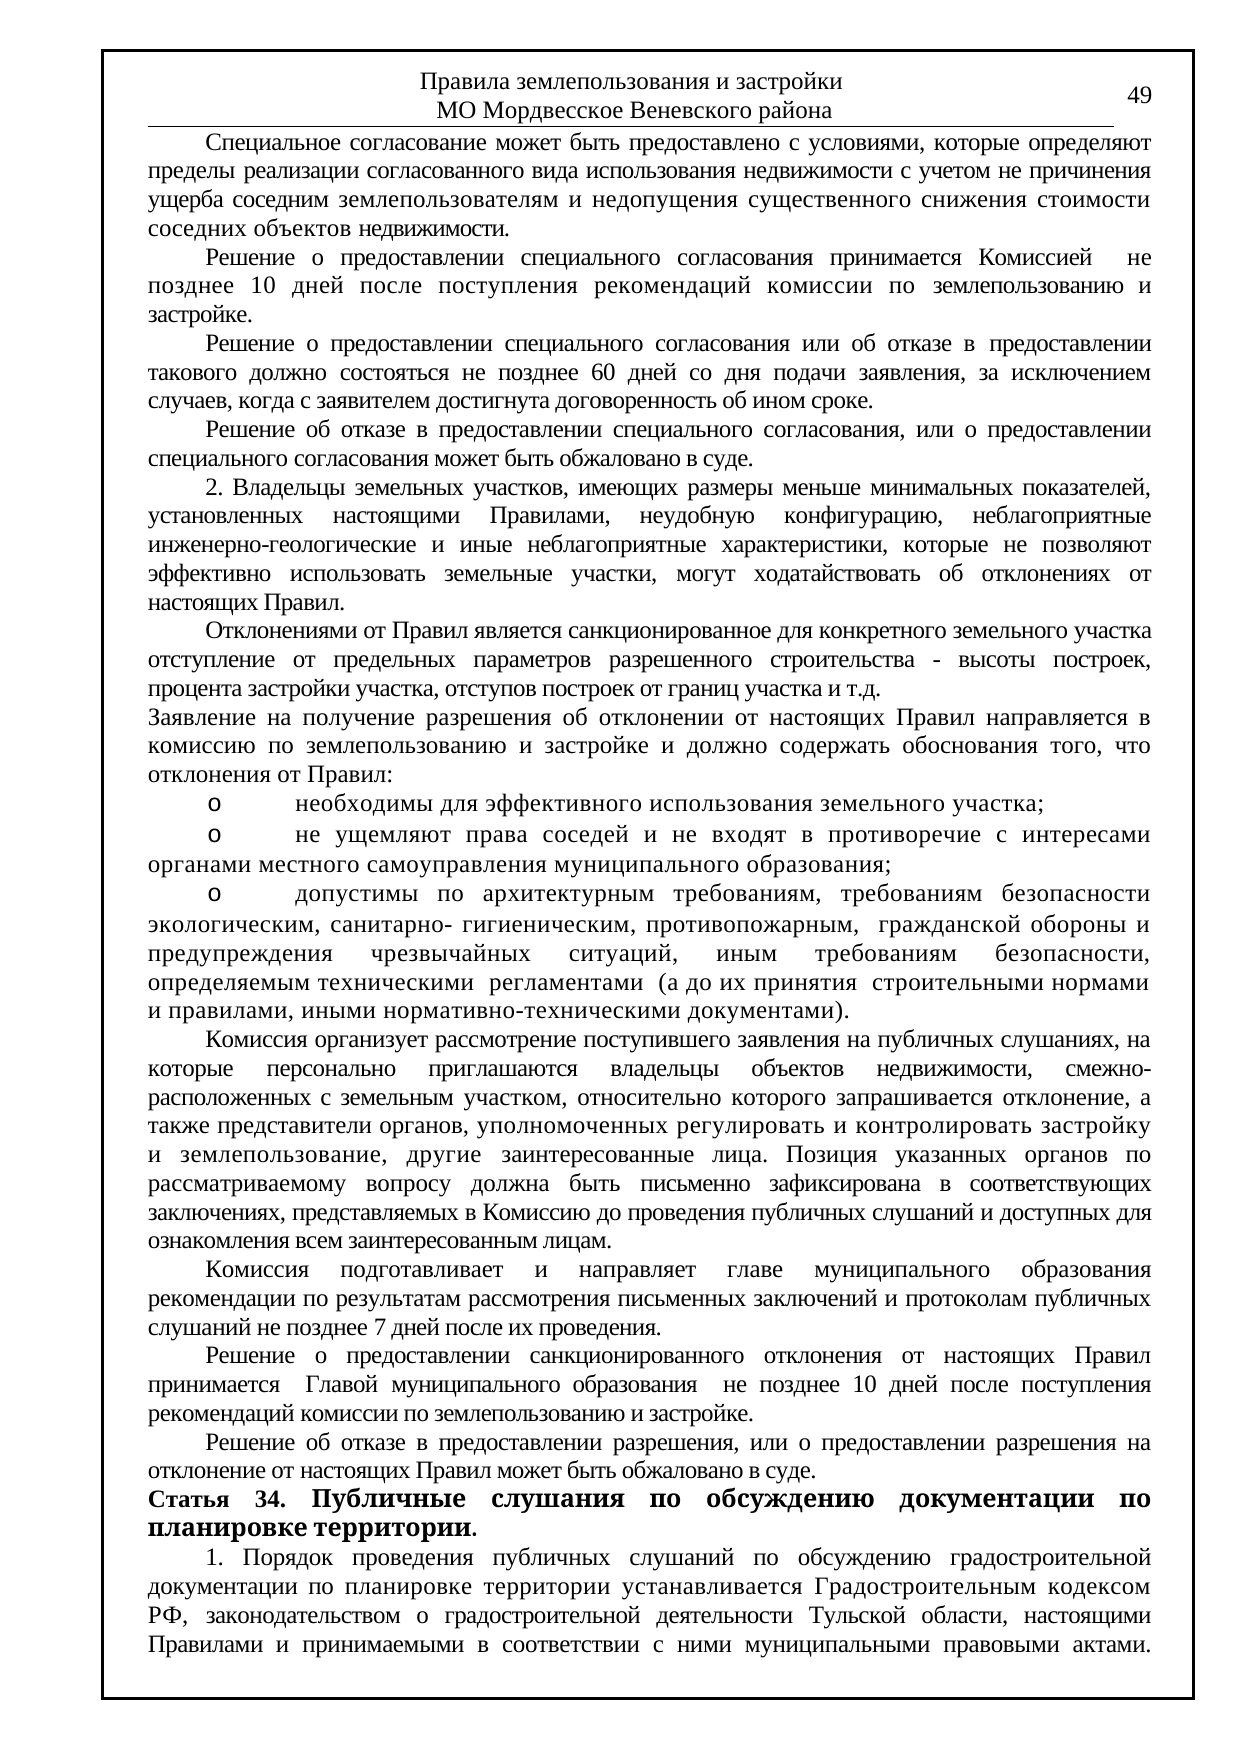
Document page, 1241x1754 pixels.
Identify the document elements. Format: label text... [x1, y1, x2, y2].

text не ущемляют права соседей и не входят в противоречие с интересами органами местного самоуправления муниципального образования; [148, 819, 1152, 878]
text 2. Владельцы земельных участков, имеющих размеры меньше минимальных показателей, установленных настоящими Правилами, неудобную конфигурацию, неблагоприятные инженерно-геологические и иные неблагоприятные характеристики, которые не позволяют эффективно использовать земельные участки, могут ходатайствовать об отклонениях от настоящих Правил. [148, 472, 1152, 615]
text необходимы для эффективного использования земельного участка; [148, 788, 1152, 819]
text Решение о предоставлении специального согласования или об отказе в предоставлении такового должно состояться не позднее 60 дней со дня подачи заявления, за исключением случаев, когда с заявителем достигнута договоренность об ином сроке. [148, 328, 1152, 414]
text Решение о предоставлении специального согласования принимается Комиссией не позднее 10 дней после поступления рекомендаций комиссии по землепользованию и застройке. [148, 242, 1152, 328]
text Решение о предоставлении санкционированного отклонения от настоящих Правил принимается Главой муниципального образования не позднее 10 дней после поступления рекомендаций комиссии по землепользованию и застройке. [148, 1340, 1152, 1427]
text допустимы по архитектурным требованиям, требованиям безопасности экологическим, санитарно- гигиеническим, противопожарным, гражданской обороны и предупреждения чрезвычайных ситуаций, иным требованиям безопасности, определяемым техническими регламентами (а до их принятия строительными нормами и правилами, иными нормативно-техническими документами). [148, 878, 1152, 1024]
text Заявление на получение разрешения об отклонении от настоящих Правил направляется в комиссию по землепользованию и застройке и должно содержать обоснования того, что отклонения от Правил: [148, 702, 1152, 788]
text Решение об отказе в предоставлении разрешения, или о предоставлении разрешения на отклонение от настоящих Правил может быть обжаловано в суде. [148, 1427, 1152, 1484]
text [148, 1542, 1152, 1657]
text Решение об отказе в предоставлении специального согласования, или о предоставлении специального согласования может быть обжаловано в суде. [148, 414, 1152, 472]
text Комиссия организует рассмотрение поступившего заявления на публичных слушаниях, на которые персонально приглашаются владельцы объектов недвижимости, смежно-расположенных с земельным участком, относительно которого запрашивается отклонение, а также представители органов, уполномоченных регулировать и контролировать застройку и землепользование, другие заинтересованные лица. Позиция указанных органов по рассматриваемому вопросу должна быть письменно зафиксирована в соответствующих заключениях, представляемых в Комиссию до проведения публичных слушаний и доступных для ознакомления всем заинтересованным лицам. [148, 1024, 1152, 1254]
text Отклонениями от Правил является санкционированное для конкретного земельного участка отступление от предельных параметров разрешенного строительства - высоты построек, процента застройки участка, отступов построек от границ участка и т.д. [148, 615, 1152, 702]
text Специальное согласование может быть предоставлено с условиями, которые определяют пределы реализации согласованного вида использования недвижимости с учетом не причинения ущерба соседним землепользователям и недопущения существенного снижения стоимости соседних объектов недвижимости. [148, 127, 1152, 242]
text Комиссия подготавливает и направляет главе муниципального образования рекомендации по результатам рассмотрения письменных заключений и протоколам публичных слушаний не позднее 7 дней после их проведения. [148, 1254, 1152, 1340]
subtitle Статья 34. Публичные слушания по обсуждению документации по планировке территории. [148, 1484, 1152, 1542]
